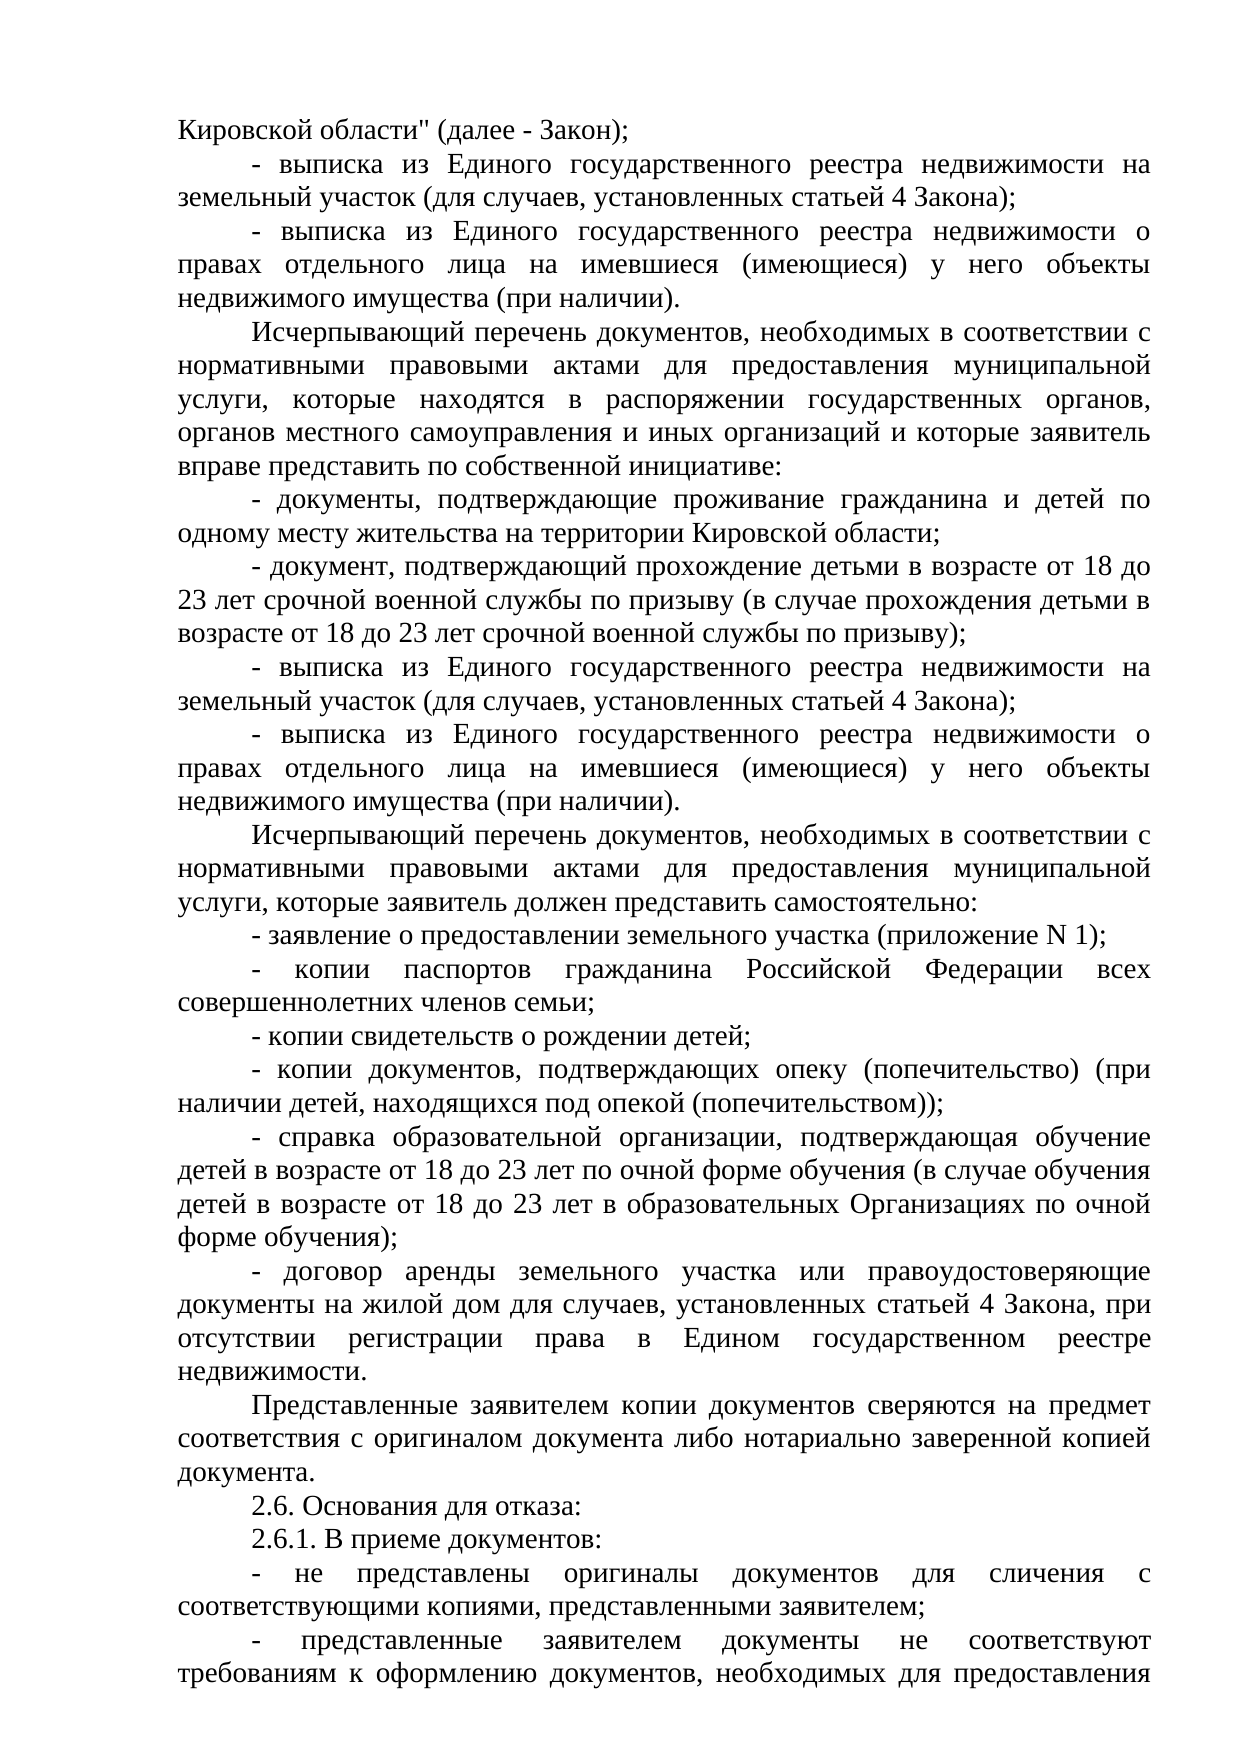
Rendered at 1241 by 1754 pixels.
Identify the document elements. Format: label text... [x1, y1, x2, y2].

text - копии паспортов гражданина Российской Федерации всех совершеннолетних членов семьи; [177, 951, 1152, 1018]
text Исчерпывающий перечень документов, необходимых в соответствии с нормативными правовыми актами для предоставления муниципальной услуги, которые заявитель должен представить самостоятельно: [177, 817, 1152, 917]
text - копии свидетельств о рождении детей; [177, 1018, 1152, 1052]
text - не представлены оригиналы документов для сличения с соответствующими копиями, представленными заявителем; [177, 1555, 1152, 1622]
text - договор аренды земельного участка или правоудостоверяющие документы на жилой дом для случаев, установленных статьей 4 Закона, при отсутствии регистрации права в Едином государственном реестре недвижимости. [177, 1253, 1152, 1387]
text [177, 112, 1152, 146]
text 2.6.1. В приеме документов: [177, 1521, 1152, 1555]
text 2.6. Основания для отказа: [177, 1488, 1152, 1521]
text - выписка из Единого государственного реестра недвижимости на земельный участок (для случаев, установленных статьей 4 Закона); [177, 649, 1152, 716]
text - выписка из Единого государственного реестра недвижимости о правах отдельного лица на имевшиеся (имеющиеся) у него объекты недвижимого имущества (при наличии). [177, 716, 1152, 817]
text Представленные заявителем копии документов сверяются на предмет соответствия с оригиналом документа либо нотариально заверенной копией документа. [177, 1387, 1152, 1488]
text - заявление о предоставлении земельного участка (приложение N 1); [177, 917, 1152, 951]
text - документы, подтверждающие проживание гражданина и детей по одному месту жительства на территории Кировской области; [177, 481, 1152, 548]
text Исчерпывающий перечень документов, необходимых в соответствии с нормативными правовыми актами для предоставления муниципальной услуги, которые находятся в распоряжении государственных органов, органов местного самоуправления и иных организаций и которые заявитель вправе представить по собственной инициативе: [177, 314, 1152, 481]
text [177, 1622, 1152, 1689]
text - справка образовательной организации, подтверждающая обучение детей в возрасте от 18 до 23 лет по очной форме обучения (в случае обучения детей в возрасте от 18 до 23 лет в образовательных Организациях по очной форме обучения); [177, 1119, 1152, 1253]
text - выписка из Единого государственного реестра недвижимости на земельный участок (для случаев, установленных статьей 4 Закона); [177, 146, 1152, 213]
text - выписка из Единого государственного реестра недвижимости о правах отдельного лица на имевшиеся (имеющиеся) у него объекты недвижимого имущества (при наличии). [177, 213, 1152, 314]
text - копии документов, подтверждающих опеку (попечительство) (при наличии детей, находящихся под опекой (попечительством)); [177, 1052, 1152, 1119]
text - документ, подтверждающий прохождение детьми в возрасте от 18 до 23 лет срочной военной службы по призыву (в случае прохождения детьми в возрасте от 18 до 23 лет срочной военной службы по призыву); [177, 548, 1152, 649]
